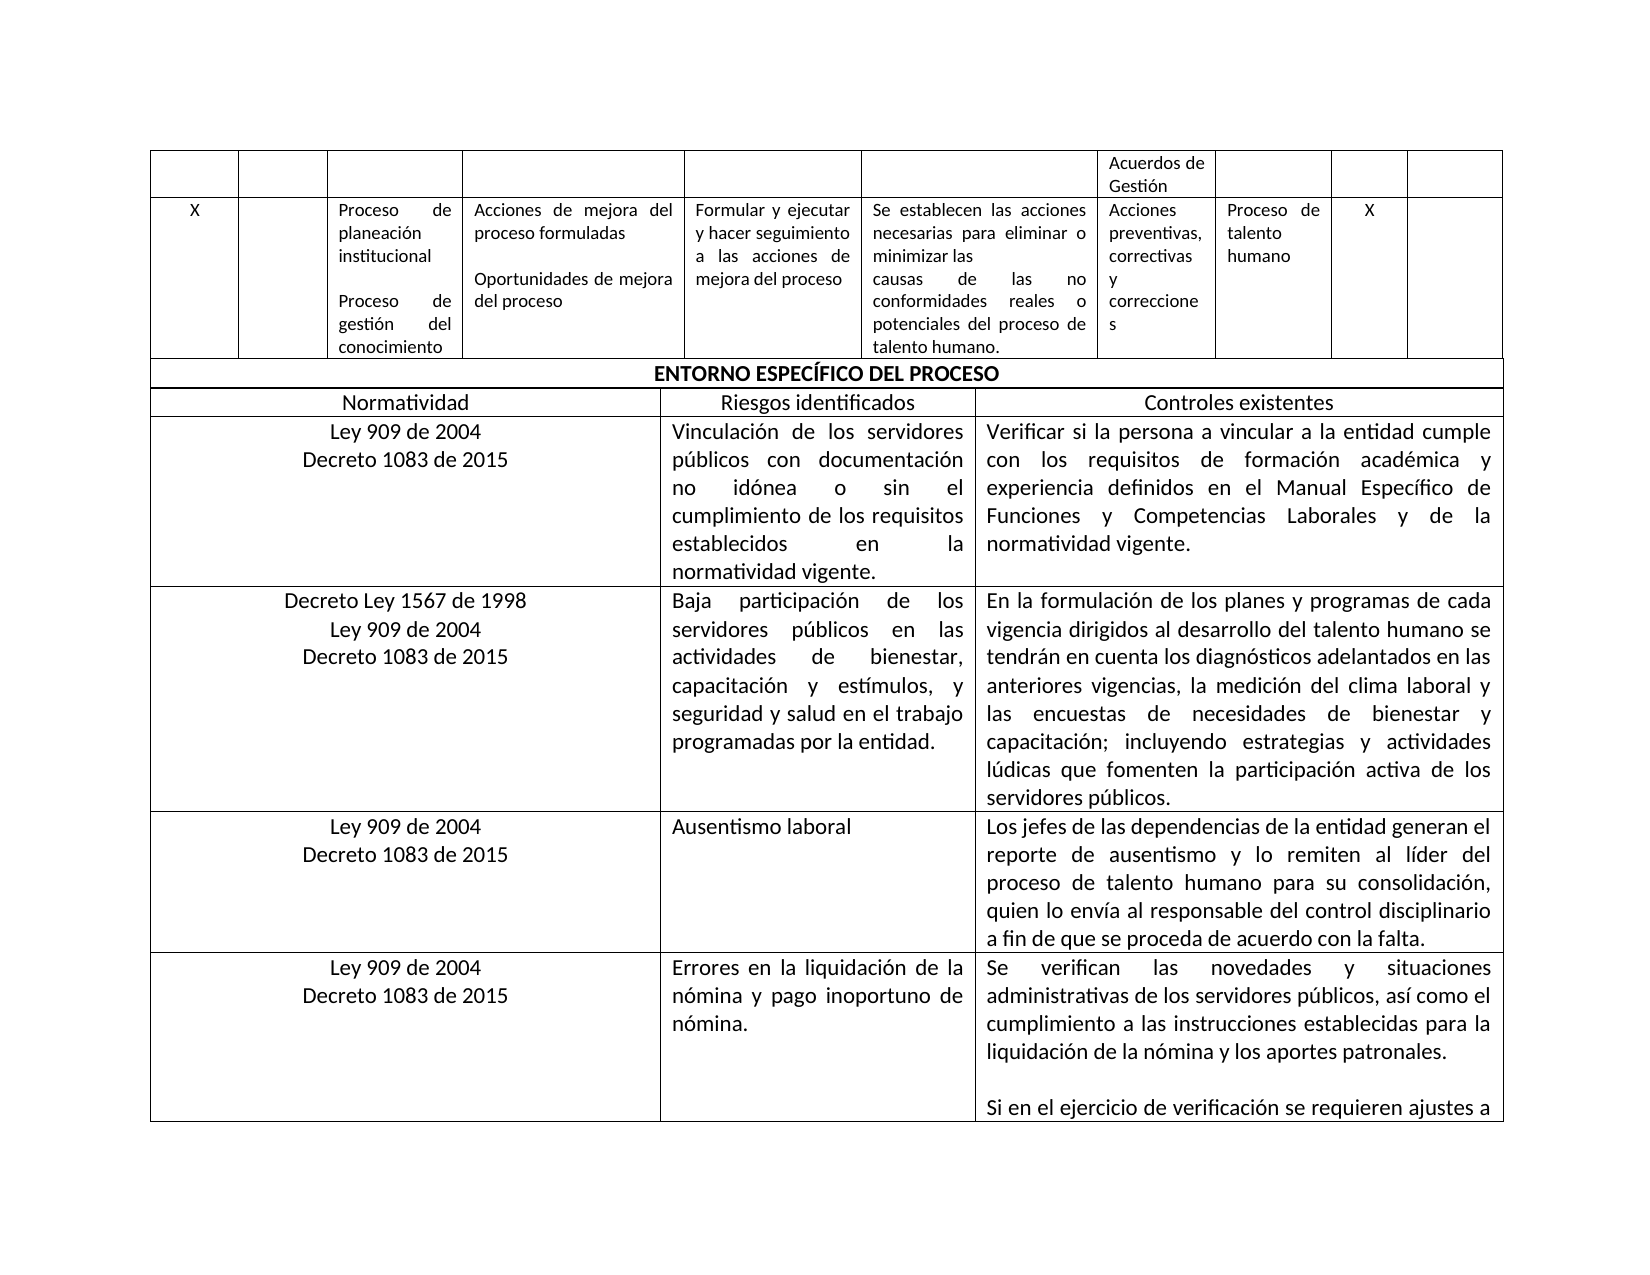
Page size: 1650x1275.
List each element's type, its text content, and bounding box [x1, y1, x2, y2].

table_cell [239, 151, 327, 197]
table_cell [1408, 151, 1502, 197]
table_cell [661, 953, 975, 1121]
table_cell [1098, 151, 1215, 197]
table_cell Ley 909 de 2004 Decreto 1083 de 2015 [151, 812, 660, 952]
table_cell Proceso de talento humano [1216, 198, 1331, 358]
table_cell Los jefes de las dependencias de la entidad generan el reporte de ausentismo y lo remiten al líder del proceso de talento humano para su consolidación, quien lo envía al responsable del control disciplinario a fin de que se proceda de acuerdo con la falta. [976, 812, 1503, 952]
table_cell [1216, 151, 1331, 197]
table_cell X [151, 198, 238, 358]
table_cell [685, 151, 861, 197]
table_cell Acciones preventivas, correctivas y correcciones [1098, 198, 1215, 358]
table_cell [151, 953, 660, 1121]
table_cell X [151, 151, 238, 197]
table_cell Se establecen las acciones necesarias para eliminar o minimizar las causas de las no conformidades reales o potenciales del proceso de talento humano. [862, 198, 1097, 358]
table_cell ENTORNO ESPECÍFICO DEL PROCESO [151, 359, 1503, 387]
table_cell En la formulación de los planes y programas de cada vigencia dirigidos al desarrollo del talento humano se tendrán en cuenta los diagnósticos adelantados en las anteriores vigencias, la medición del clima laboral y las encuestas de necesidades de bienestar y capacitación; incluyendo estrategias y actividades lúdicas que fomenten la participación activa de los servidores públicos. [976, 587, 1503, 811]
table_cell Riesgos identificados [661, 389, 975, 416]
table_cell Decreto Ley 1567 de 1998 Ley 909 de 2004 Decreto 1083 de 2015 [151, 587, 660, 811]
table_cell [976, 953, 1503, 1121]
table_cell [862, 151, 1097, 197]
table_cell Vinculación de los servidores públicos con documentación no idónea o sin el cumplimiento de los requisitos establecidos en la normatividad vigente. [661, 417, 975, 586]
table_cell Verificar si la persona a vincular a la entidad cumple con los requisitos de formación académica y experiencia definidos en el Manual Específico de Funciones y Competencias Laborales y de la normatividad vigente. [976, 417, 1503, 586]
table_cell Controles existentes [976, 389, 1503, 416]
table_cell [463, 151, 684, 197]
table_cell Ausentismo laboral [661, 812, 975, 952]
table_cell Ley 909 de 2004 Decreto 1083 de 2015 [151, 417, 660, 586]
table_cell Formular y ejecutar y hacer seguimiento a las acciones de mejora del proceso [685, 198, 861, 358]
table_cell [239, 198, 327, 358]
table_cell Baja participación de los servidores públicos en las actividades de bienestar, capacitación y estímulos, y seguridad y salud en el trabajo programadas por la entidad. [661, 587, 975, 811]
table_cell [328, 151, 462, 197]
table_cell X [1332, 151, 1407, 197]
table_cell X [1332, 198, 1407, 358]
table_cell Acciones de mejora del proceso formuladas Oportunidades de mejora del proceso [463, 198, 684, 358]
table_cell [1408, 198, 1502, 358]
table_cell Normatividad [151, 389, 660, 416]
table_cell Proceso de planeación institucional Proceso de gestión del conocimiento [328, 198, 462, 358]
